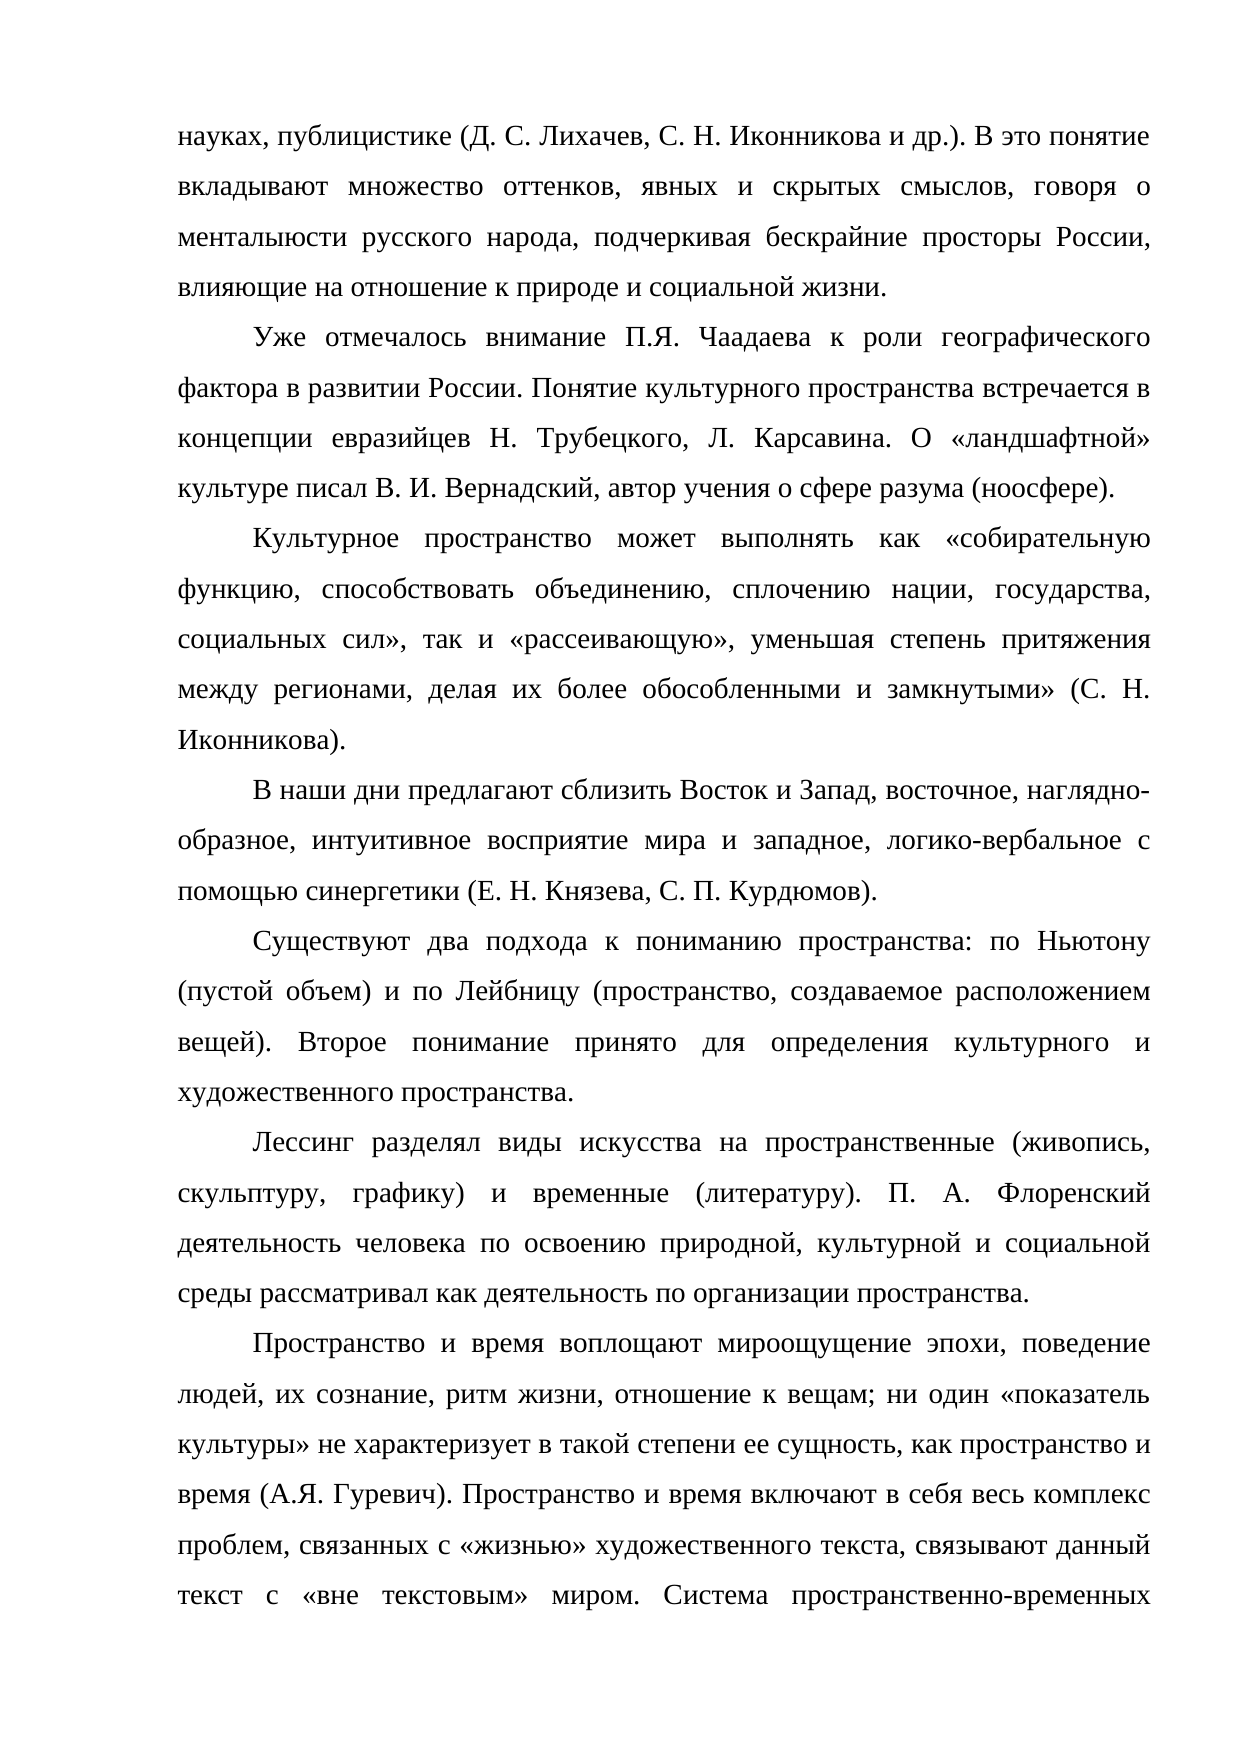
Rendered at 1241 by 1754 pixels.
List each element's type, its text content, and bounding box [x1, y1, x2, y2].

text Уже отмечалось внимание П.Я. Чаадаева к роли географического фактора в развитии России. Понятие культурного пространства встречается в концепции евразийцев Н. Трубецкого, Л. Карсавина. О «ландшафтной» культуре писал В. И. Вернадский, автор учения о сфере разума (ноосфере). [177, 319, 1152, 504]
text В наши дни предлагают сблизить Восток и Запад, восточное, наглядно-образное, интуитивное восприятие мира и западное, логико-вербальное с помощью синергетики (Е. Н. Князева, С. П. Курдюмов). [177, 772, 1152, 906]
text Существуют два подхода к пониманию пространства: по Ньютону (пустой объем) и по Лейбницу (пространство, создаваемое расположением вещей). Второе понимание принято для определения культурного и художественного пространства. [177, 923, 1152, 1108]
text Культурное пространство может выполнять как «собирательную функцию, способствовать объединению, сплочению нации, государства, социальных сил», так и «рассеивающую», уменьшая степень притяжения между регионами, делая их более обособленными и замкнутыми» (С. Н. Иконникова). [177, 521, 1152, 755]
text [177, 1326, 1152, 1611]
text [177, 118, 1152, 303]
text Лессинг разделял виды искусства на пространственные (живопись, скульптуру, графику) и временные (литературу). П. А. Флоренский деятельность человека по освоению природной, культурной и социальной среды рассматривал как деятельность по организации пространства. [177, 1124, 1152, 1309]
